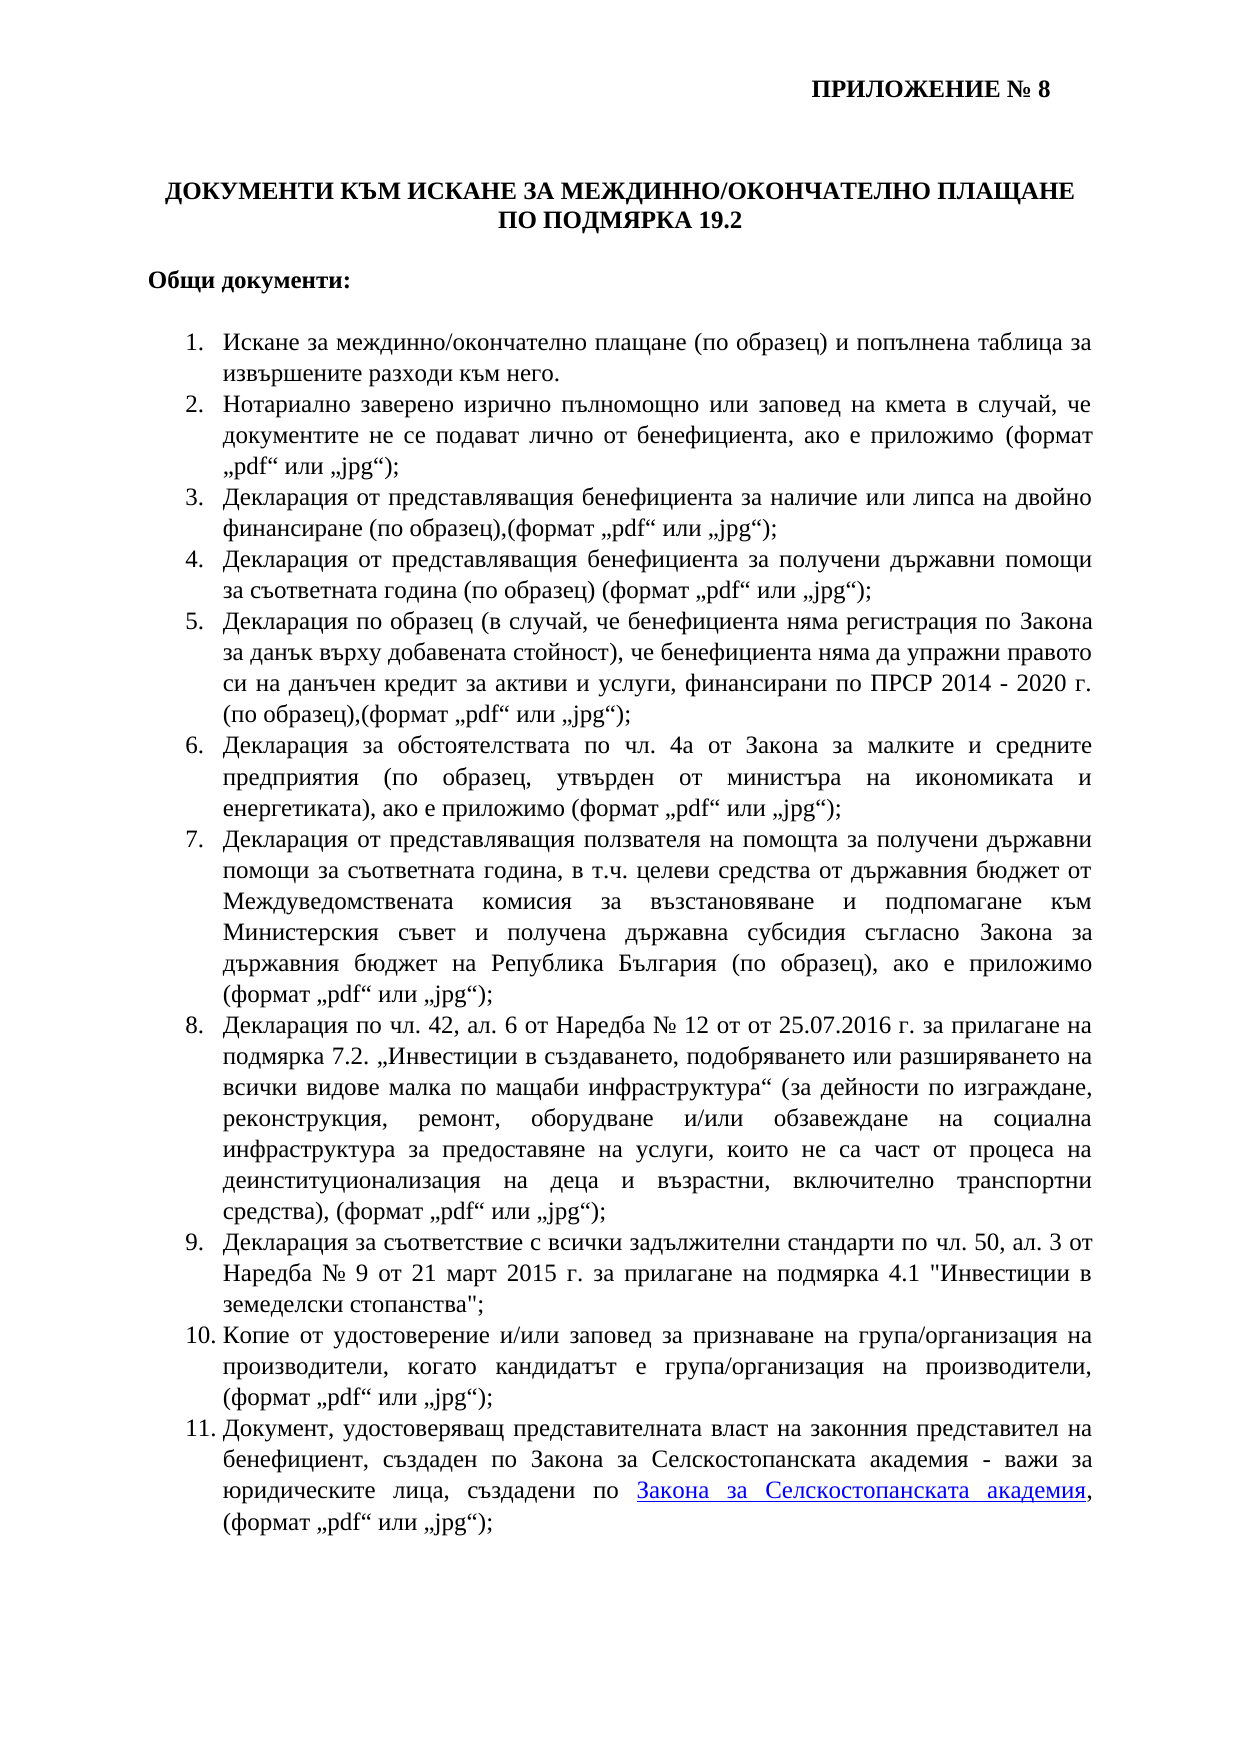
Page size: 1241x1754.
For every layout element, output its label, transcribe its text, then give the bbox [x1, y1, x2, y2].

list Декларация по чл. 42, ал. 6 от Наредба № 12 от от 25.07.2016 г. за прилагане на подмярка 7.2. „Инвестиции в създаването, подобряването или разширяването на всички видове малка по мащаби инфраструктура“ (за дейности по изграждане, реконструкция, ремонт, оборудване и/или обзавеждане на социална инфраструктура за предоставяне на услуги, които не са част от процеса на деинституционализация на деца и възрастни, включително транспортни средства), (формат „рdf“ или „jpg“); [185, 1010, 1093, 1225]
list Копие от удостоверение и/или заповед за признаване на група/организация на производители, когато кандидатът е група/организация на производители, (формат „рdf“ или „jpg“); [185, 1320, 1093, 1411]
list Декларация от представляващия бенефициента за наличие или липса на двойно финансиране (по образец),(формат „рdf“ или „jpg“); [185, 482, 1093, 542]
list Нотариално заверено изрично пълномощно или заповед на кмета в случай, че документите не се подават лично от бенефициента, ако е приложимо (формат „рdf“ или „jpg“); [185, 389, 1093, 480]
text Общи документи: [148, 265, 1093, 294]
list Искане за междинно/окончателно плащане (по образец) и попълнена таблица за извършените разходи към него. [185, 327, 1093, 387]
list Декларация от представляващия ползвателя на помощта за получени държавни помощи за съответната година, в т.ч. целеви средства от държавния бюджет от Междуведомствената комисия за възстановяване и подпомагане към Министерския съвет и получена държавна субсидия съгласно Закона за държавния бюджет на Република България (по образец), ако е приложимо (формат „рdf“ или „jpg“); [185, 824, 1093, 1008]
list Декларация по образец (в случай, че бенефициента няма регистрация по Закона за данък върху добавената стойност), че бенефициента няма да упражни правото си на данъчен кредит за активи и услуги, финансирани по ПРСР 2014 - 2020 г. (по образец),(формат „рdf“ или „jpg“); [185, 606, 1093, 728]
list Декларация за обстоятелствата по чл. 4а от Закона за малките и средните предприятия (по образец, утвърден от министъра на икономиката и енергетиката), ако е приложимо (формат „рdf“ или „jpg“); [185, 731, 1093, 821]
list Декларация за съответствие с всички задължителни стандарти по чл. 50, ал. 3 от Наредба № 9 от 21 март 2015 г. за прилагане на подмярка 4.1 "Инвестиции в земеделски стопанства"; [185, 1227, 1093, 1318]
text ДОКУМЕНТИ КЪМ ИСКАНЕ ЗА МЕЖДИННО/ОКОНЧАТЕЛНО ПЛАЩАНЕ ПО ПОДМЯРКА 19.2 [148, 176, 1093, 234]
list Декларация от представляващия бенефициента за получени държавни помощи за съответната година (по образец) (формат „рdf“ или „jpg“); [185, 544, 1093, 604]
list Документ, удостоверяващ представителната власт на законния представител на бенефициент, създаден по Закона за Селскостопанската академия - важи за юридическите лица, създадени по Закона за Селскостопанската академия, (формат „рdf“ или „jpg“); [185, 1413, 1093, 1535]
